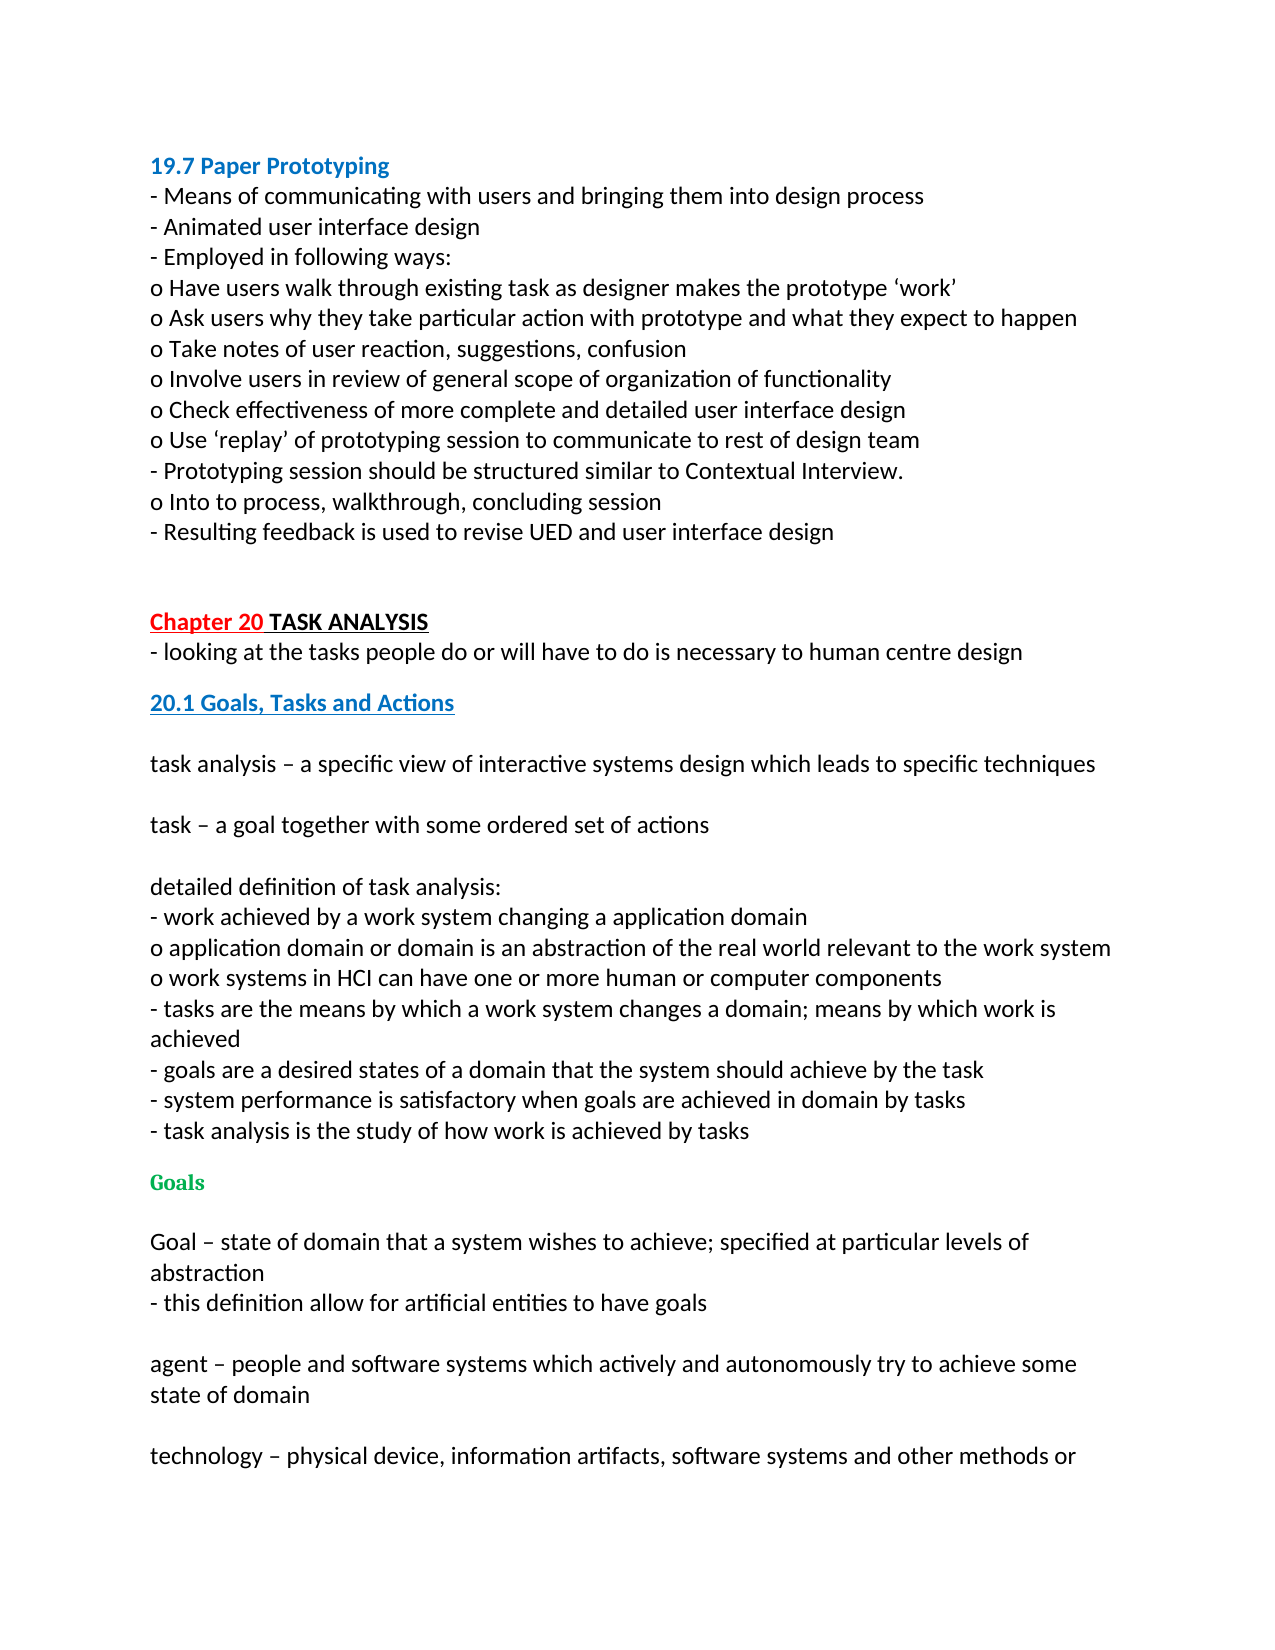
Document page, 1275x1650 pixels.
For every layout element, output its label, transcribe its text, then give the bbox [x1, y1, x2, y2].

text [150, 1196, 1125, 1471]
subtitle 20.1 Goals, Tasks and Actions [150, 687, 1125, 718]
text task analysis – a specific view of interactive systems design which leads to specific techniques task – a goal together with some ordered set of actions detailed definition of task analysis: - work achieved by a work system changing a application domain o application domain or domain is an abstraction of the real world relevant to the work system o work systems in HCI can have one or more human or computer components - tasks are the means by which a work system changes a domain; means by which work is achieved - goals are a desired states of a domain that the system should achieve by the task - system performance is satisfactory when goals are achieved in domain by tasks - task analysis is the study of how work is achieved by tasks [150, 718, 1125, 1145]
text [150, 150, 1125, 576]
subtitle Goals [150, 1166, 1125, 1196]
subtitle Chapter 20 TASK ANALYSIS [150, 606, 1125, 636]
text - looking at the tasks people do or will have to do is necessary to human centre design [150, 636, 1125, 667]
